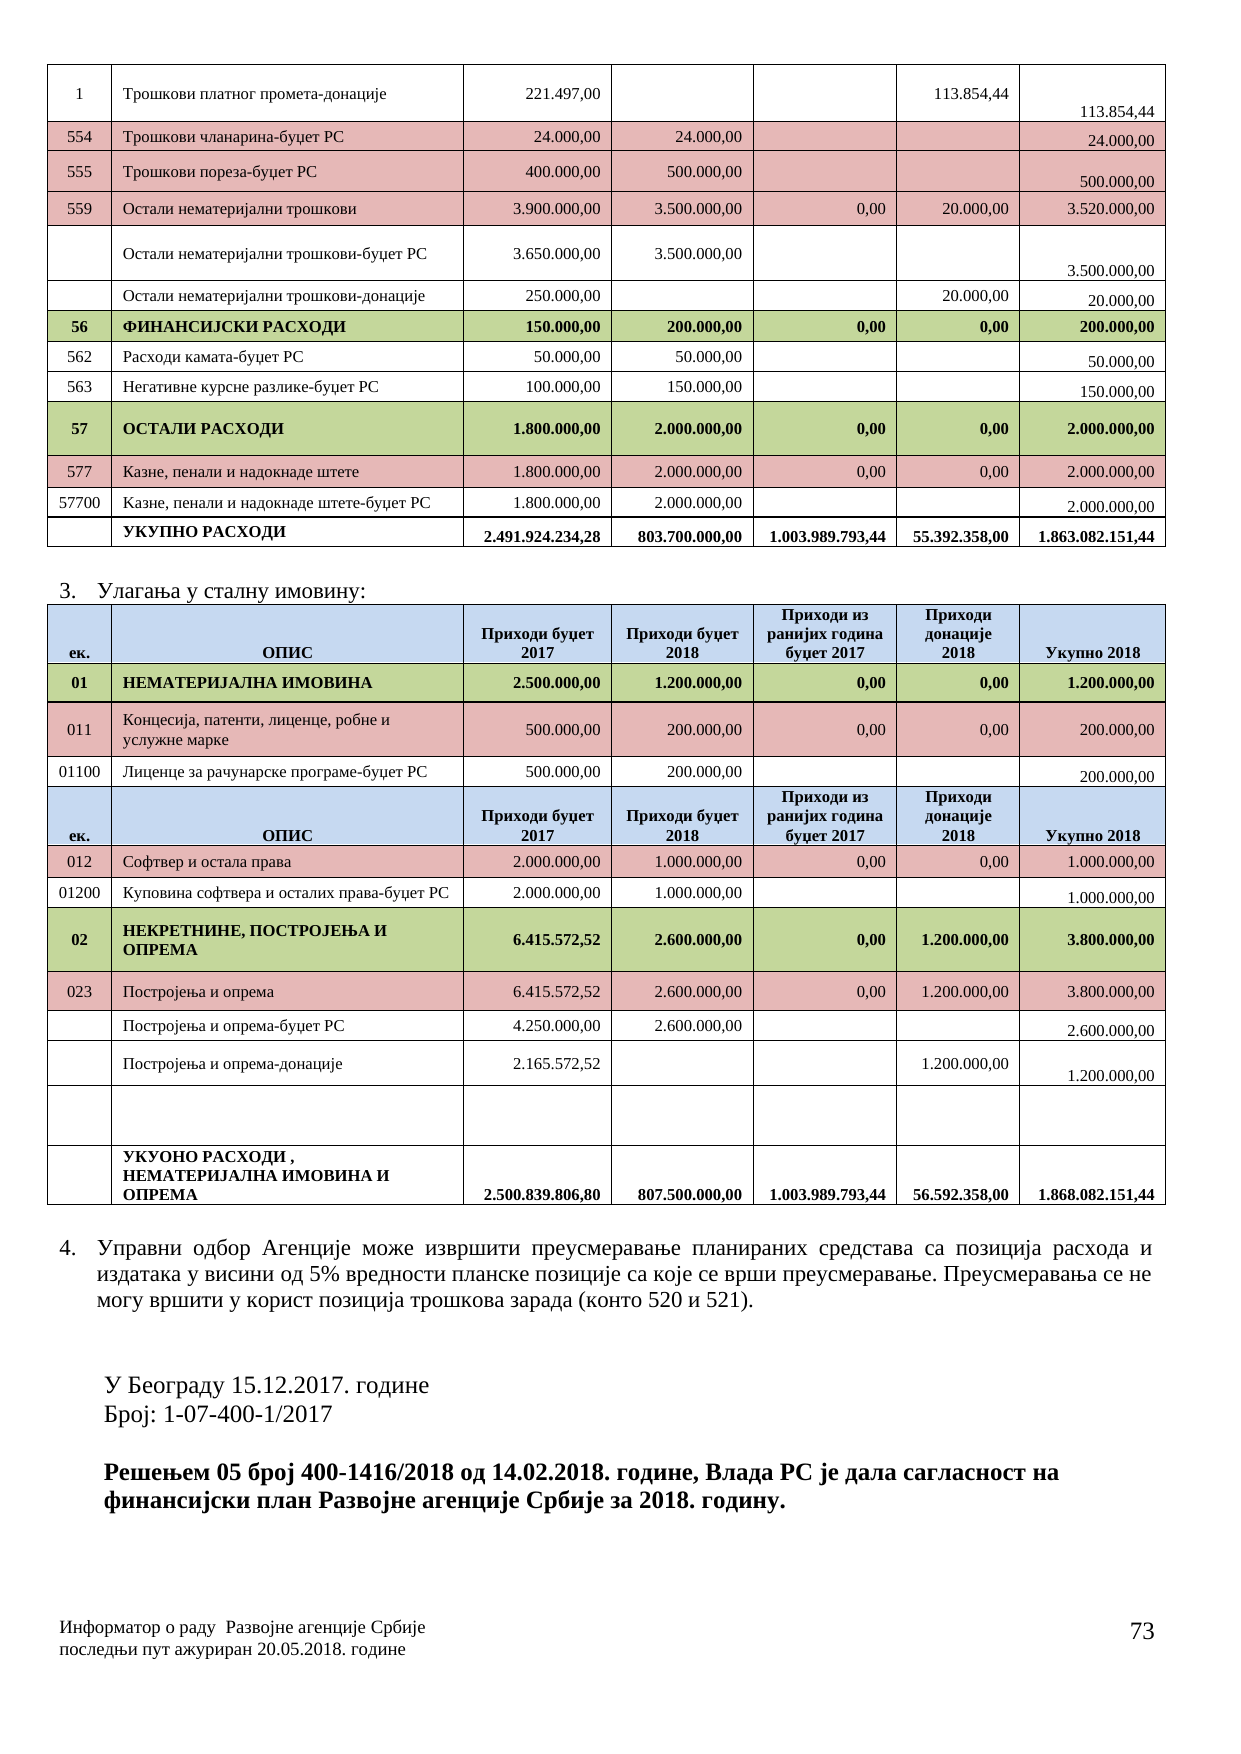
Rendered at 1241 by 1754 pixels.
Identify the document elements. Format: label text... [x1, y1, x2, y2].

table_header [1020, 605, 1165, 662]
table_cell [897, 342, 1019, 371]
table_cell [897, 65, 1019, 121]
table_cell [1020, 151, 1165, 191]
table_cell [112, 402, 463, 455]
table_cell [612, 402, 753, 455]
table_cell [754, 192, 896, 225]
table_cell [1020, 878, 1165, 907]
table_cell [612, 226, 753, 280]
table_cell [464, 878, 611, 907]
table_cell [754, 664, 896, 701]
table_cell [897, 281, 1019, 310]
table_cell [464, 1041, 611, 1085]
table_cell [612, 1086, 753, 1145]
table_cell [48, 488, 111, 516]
text Број: 1-07-400-1/2017 [103, 1399, 1154, 1428]
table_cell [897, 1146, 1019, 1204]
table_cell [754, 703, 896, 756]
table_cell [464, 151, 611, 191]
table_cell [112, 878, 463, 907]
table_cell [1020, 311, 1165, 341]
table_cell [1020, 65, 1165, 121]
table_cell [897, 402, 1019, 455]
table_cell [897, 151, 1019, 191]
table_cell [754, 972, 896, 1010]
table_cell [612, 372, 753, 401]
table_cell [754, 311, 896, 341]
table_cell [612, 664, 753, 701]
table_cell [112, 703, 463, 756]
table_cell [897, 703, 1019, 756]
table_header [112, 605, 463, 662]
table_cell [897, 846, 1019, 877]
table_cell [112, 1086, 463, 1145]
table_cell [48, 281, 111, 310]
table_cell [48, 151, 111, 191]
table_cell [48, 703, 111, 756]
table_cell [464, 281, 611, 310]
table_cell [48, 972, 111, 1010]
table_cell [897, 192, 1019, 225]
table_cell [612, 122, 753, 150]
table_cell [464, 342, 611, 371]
list Улагања у сталну имовину: [59, 577, 1154, 604]
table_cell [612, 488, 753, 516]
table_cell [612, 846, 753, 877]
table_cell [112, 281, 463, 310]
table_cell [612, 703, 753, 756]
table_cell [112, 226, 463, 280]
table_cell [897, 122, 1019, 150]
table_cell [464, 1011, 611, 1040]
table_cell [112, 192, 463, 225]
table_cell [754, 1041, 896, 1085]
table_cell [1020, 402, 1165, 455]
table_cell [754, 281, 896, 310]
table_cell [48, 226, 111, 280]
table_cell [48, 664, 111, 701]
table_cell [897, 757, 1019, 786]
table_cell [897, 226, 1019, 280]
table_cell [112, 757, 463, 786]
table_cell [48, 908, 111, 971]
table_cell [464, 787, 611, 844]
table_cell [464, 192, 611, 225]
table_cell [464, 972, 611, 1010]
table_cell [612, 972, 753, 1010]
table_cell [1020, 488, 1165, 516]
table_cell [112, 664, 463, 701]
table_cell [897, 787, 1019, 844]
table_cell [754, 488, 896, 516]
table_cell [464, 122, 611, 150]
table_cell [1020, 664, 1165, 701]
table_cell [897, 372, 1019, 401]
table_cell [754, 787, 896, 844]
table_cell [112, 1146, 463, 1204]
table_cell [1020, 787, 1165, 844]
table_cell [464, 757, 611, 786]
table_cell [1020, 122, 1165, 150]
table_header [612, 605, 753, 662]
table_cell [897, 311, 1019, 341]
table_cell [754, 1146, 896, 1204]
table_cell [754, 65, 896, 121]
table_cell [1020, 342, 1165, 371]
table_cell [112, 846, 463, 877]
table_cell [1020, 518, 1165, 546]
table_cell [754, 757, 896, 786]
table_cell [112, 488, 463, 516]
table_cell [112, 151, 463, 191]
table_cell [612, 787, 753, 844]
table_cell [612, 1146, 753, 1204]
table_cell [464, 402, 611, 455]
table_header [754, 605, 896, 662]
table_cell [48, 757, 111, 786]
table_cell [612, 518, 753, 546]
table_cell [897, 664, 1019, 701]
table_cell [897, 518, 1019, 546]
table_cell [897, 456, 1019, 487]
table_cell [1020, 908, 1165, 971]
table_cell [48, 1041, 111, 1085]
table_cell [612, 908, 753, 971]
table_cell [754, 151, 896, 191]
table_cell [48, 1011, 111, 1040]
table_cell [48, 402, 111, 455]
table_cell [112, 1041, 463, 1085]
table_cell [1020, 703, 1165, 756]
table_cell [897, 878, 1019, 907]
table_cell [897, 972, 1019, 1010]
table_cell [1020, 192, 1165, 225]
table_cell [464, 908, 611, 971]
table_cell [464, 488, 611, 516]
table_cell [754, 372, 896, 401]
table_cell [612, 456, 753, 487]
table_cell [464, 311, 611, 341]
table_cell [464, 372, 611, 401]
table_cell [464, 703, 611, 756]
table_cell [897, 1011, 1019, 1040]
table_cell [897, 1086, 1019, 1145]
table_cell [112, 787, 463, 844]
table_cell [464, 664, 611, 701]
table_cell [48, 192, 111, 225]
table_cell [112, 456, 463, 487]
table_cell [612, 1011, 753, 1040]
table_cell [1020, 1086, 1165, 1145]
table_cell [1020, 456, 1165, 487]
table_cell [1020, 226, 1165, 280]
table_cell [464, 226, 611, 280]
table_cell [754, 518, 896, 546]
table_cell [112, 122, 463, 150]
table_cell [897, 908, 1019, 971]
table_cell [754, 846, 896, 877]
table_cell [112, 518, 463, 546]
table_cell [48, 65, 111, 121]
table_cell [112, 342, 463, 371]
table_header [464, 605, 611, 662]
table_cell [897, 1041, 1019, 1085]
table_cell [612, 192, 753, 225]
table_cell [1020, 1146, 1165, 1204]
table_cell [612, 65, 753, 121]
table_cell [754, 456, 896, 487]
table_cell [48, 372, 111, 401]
text Решењем 05 број 400-1416/2018 од 14.02.2018. године, Влада РС је дала сагласност на финансијски план Развојне агенције Србије за 2018. годину. [103, 1457, 1154, 1514]
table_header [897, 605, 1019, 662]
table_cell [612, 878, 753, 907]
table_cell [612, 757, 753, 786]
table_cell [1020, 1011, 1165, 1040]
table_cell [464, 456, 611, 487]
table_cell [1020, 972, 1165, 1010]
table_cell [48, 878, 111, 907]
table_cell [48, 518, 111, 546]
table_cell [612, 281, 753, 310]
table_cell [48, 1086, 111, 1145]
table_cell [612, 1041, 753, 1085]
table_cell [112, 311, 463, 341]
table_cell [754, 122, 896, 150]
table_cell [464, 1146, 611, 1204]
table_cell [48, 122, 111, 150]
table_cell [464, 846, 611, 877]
list Управни одбор Агенције може извршити преусмеравање планираних средстава са позиција расхода и издатака у висини од 5% вредности планске позиције са које се врши преусмеравање. Преусмеравања се не могу вршити у корист позиција трошкова зарада (конто 520 и 521). [59, 1234, 1154, 1313]
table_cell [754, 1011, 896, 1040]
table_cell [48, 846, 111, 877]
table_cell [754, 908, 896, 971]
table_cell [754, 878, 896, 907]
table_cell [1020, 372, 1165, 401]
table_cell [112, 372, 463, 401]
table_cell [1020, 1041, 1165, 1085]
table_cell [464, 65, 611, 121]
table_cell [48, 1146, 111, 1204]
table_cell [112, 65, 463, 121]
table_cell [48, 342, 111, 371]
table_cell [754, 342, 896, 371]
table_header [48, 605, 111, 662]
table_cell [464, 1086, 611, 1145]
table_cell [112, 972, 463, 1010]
text У Београду 15.12.2017. године [103, 1370, 1154, 1399]
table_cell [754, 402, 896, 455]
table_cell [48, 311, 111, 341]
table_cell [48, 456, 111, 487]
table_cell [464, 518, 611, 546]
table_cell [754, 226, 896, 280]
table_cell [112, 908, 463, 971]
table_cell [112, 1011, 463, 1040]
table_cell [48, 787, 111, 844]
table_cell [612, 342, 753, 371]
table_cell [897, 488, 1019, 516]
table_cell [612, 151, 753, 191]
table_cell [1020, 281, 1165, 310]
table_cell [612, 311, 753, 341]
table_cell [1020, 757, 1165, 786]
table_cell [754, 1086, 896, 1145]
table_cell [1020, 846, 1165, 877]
